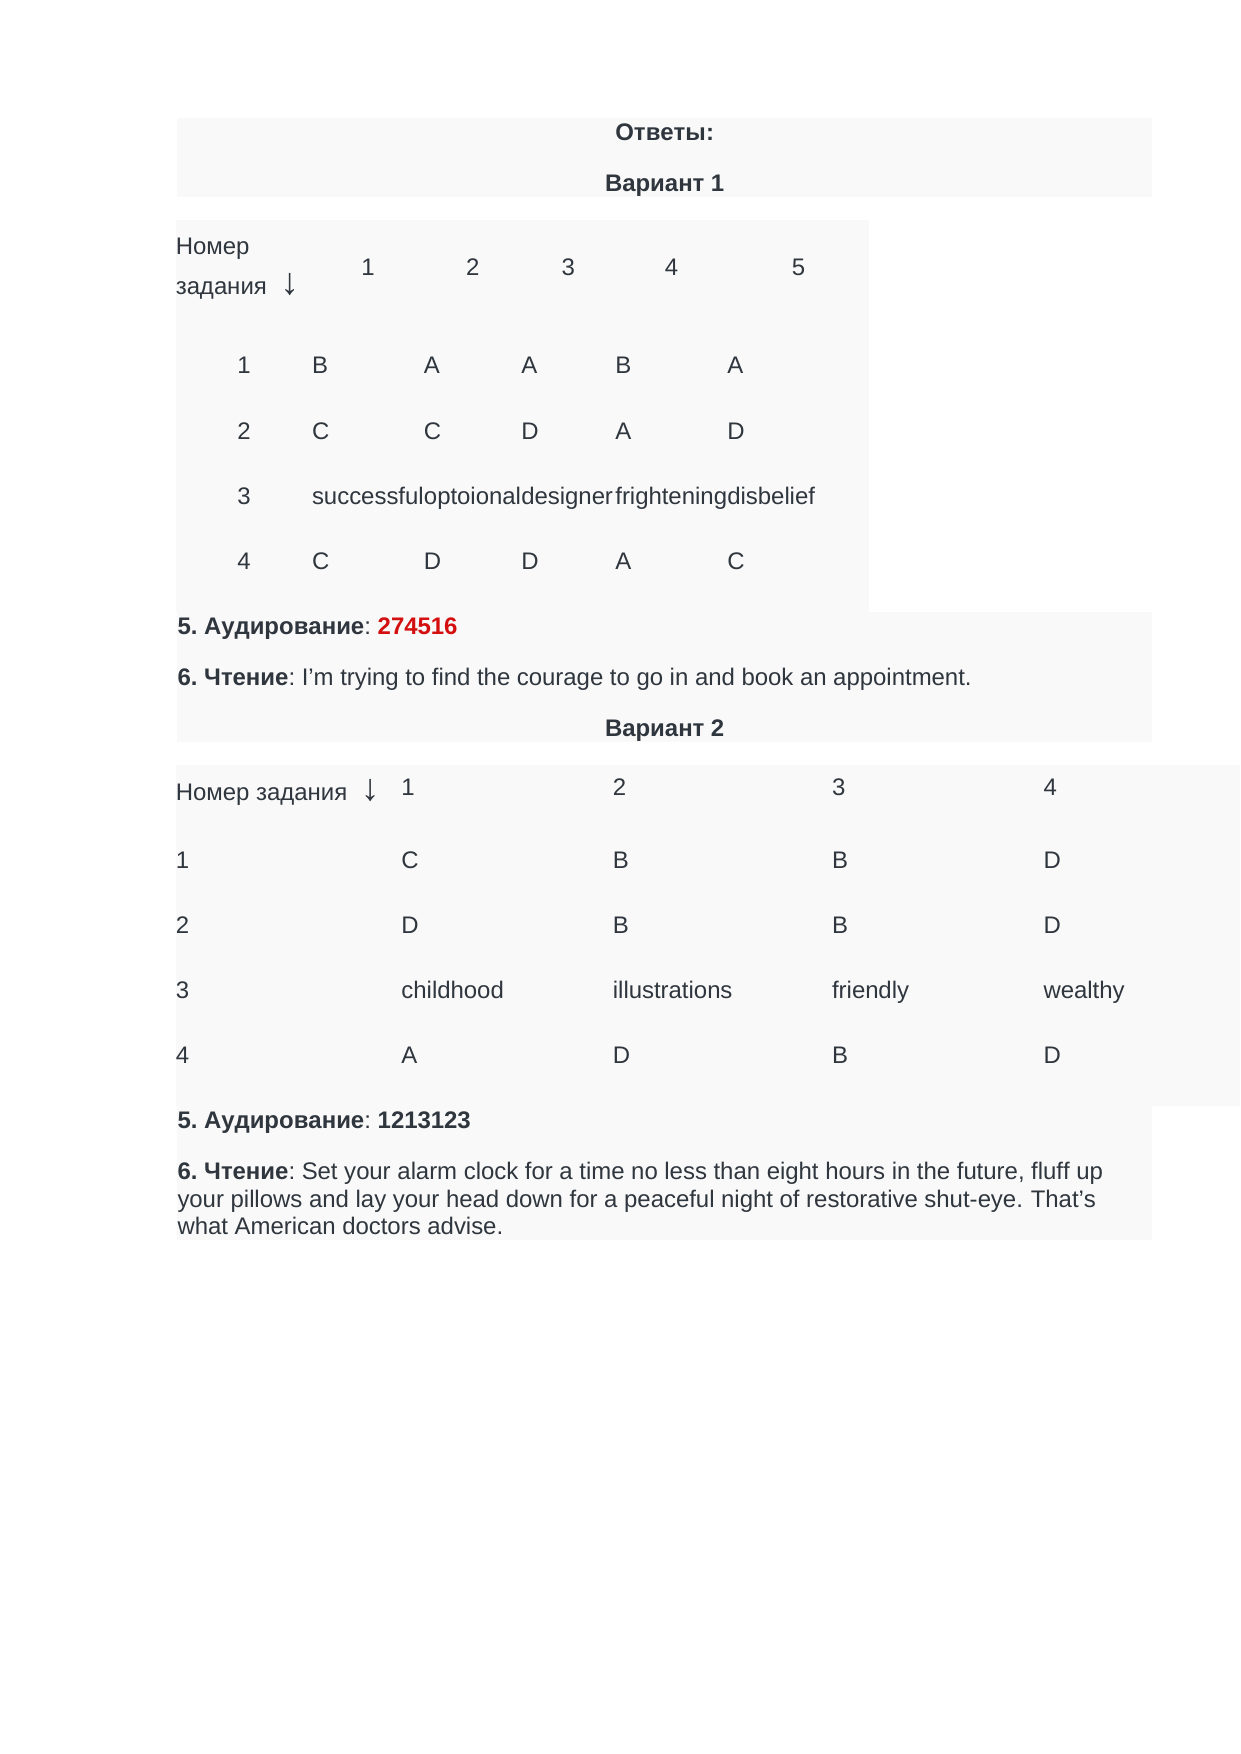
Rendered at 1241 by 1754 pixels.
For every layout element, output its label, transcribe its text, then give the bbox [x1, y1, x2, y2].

text 5. Аудирование: 274516 [177, 612, 1152, 639]
table_cell frightening [615, 482, 727, 547]
table_cell C [727, 547, 869, 612]
text 5. Аудирование: 1213123 [177, 1106, 1152, 1134]
table_cell childhood [401, 976, 613, 1041]
table_cell designer [521, 482, 615, 547]
table_header 4 [615, 220, 727, 351]
table_cell C [312, 547, 424, 612]
table_cell 1 [176, 351, 312, 417]
text Ответы: [177, 118, 1152, 146]
table_header 2 [424, 220, 521, 351]
table_cell B [832, 846, 1043, 911]
table_cell friendly [832, 976, 1043, 1041]
text Вариант 1 [177, 169, 1152, 197]
text Вариант 2 [177, 714, 1152, 742]
table_header 1 [312, 220, 424, 351]
table_cell C [424, 417, 521, 482]
text 6. Чтение: I’m trying to find the courage to go in and book an appointment. [177, 663, 1152, 691]
table_cell A [727, 351, 869, 417]
table_cell D [727, 417, 869, 482]
table_cell D [424, 547, 521, 612]
table_cell 4 [176, 547, 312, 612]
table_cell D [401, 911, 613, 976]
table_cell B [615, 351, 727, 417]
table_cell 2 [176, 417, 312, 482]
table_cell D [1043, 911, 1240, 976]
text 6. Чтение: Set your alarm clock for a time no less than eight hours in the future, fluff up your pillows and lay your head down for a peaceful night of restorative shut-eye. That’s what American doctors advise. [177, 1157, 1152, 1240]
table_cell successful [312, 482, 424, 547]
table_header Номер задания ↓ [176, 765, 401, 846]
table_cell B [613, 911, 832, 976]
table_cell wealthy [1043, 976, 1240, 1041]
table_header 1 [401, 765, 613, 846]
table_header 4 [1043, 765, 1240, 846]
table_cell A [615, 547, 727, 612]
table_cell A [521, 351, 615, 417]
table_header 2 [613, 765, 832, 846]
table_cell D [521, 417, 615, 482]
table_cell 4 [176, 1041, 401, 1106]
table_cell 3 [176, 482, 312, 547]
table_cell D [1043, 846, 1240, 911]
table_cell A [615, 417, 727, 482]
table_cell optoional [424, 482, 521, 547]
table_cell B [832, 911, 1043, 976]
table_cell C [401, 846, 613, 911]
table_header Номер задания ↓ [176, 220, 312, 351]
table_cell D [521, 547, 615, 612]
table_cell B [312, 351, 424, 417]
table_header 3 [832, 765, 1043, 846]
table_cell disbelief [727, 482, 869, 547]
table_cell 2 [176, 911, 401, 976]
table_header 5 [727, 220, 869, 351]
table_cell B [613, 846, 832, 911]
table_cell A [401, 1041, 613, 1106]
table_cell 3 [176, 976, 401, 1041]
table_header 3 [521, 220, 615, 351]
table_cell C [312, 417, 424, 482]
table_cell B [832, 1041, 1043, 1106]
table_cell illustrations [613, 976, 832, 1041]
table_cell D [613, 1041, 832, 1106]
table_cell 1 [176, 846, 401, 911]
table_cell A [424, 351, 521, 417]
table_cell D [1043, 1041, 1240, 1106]
